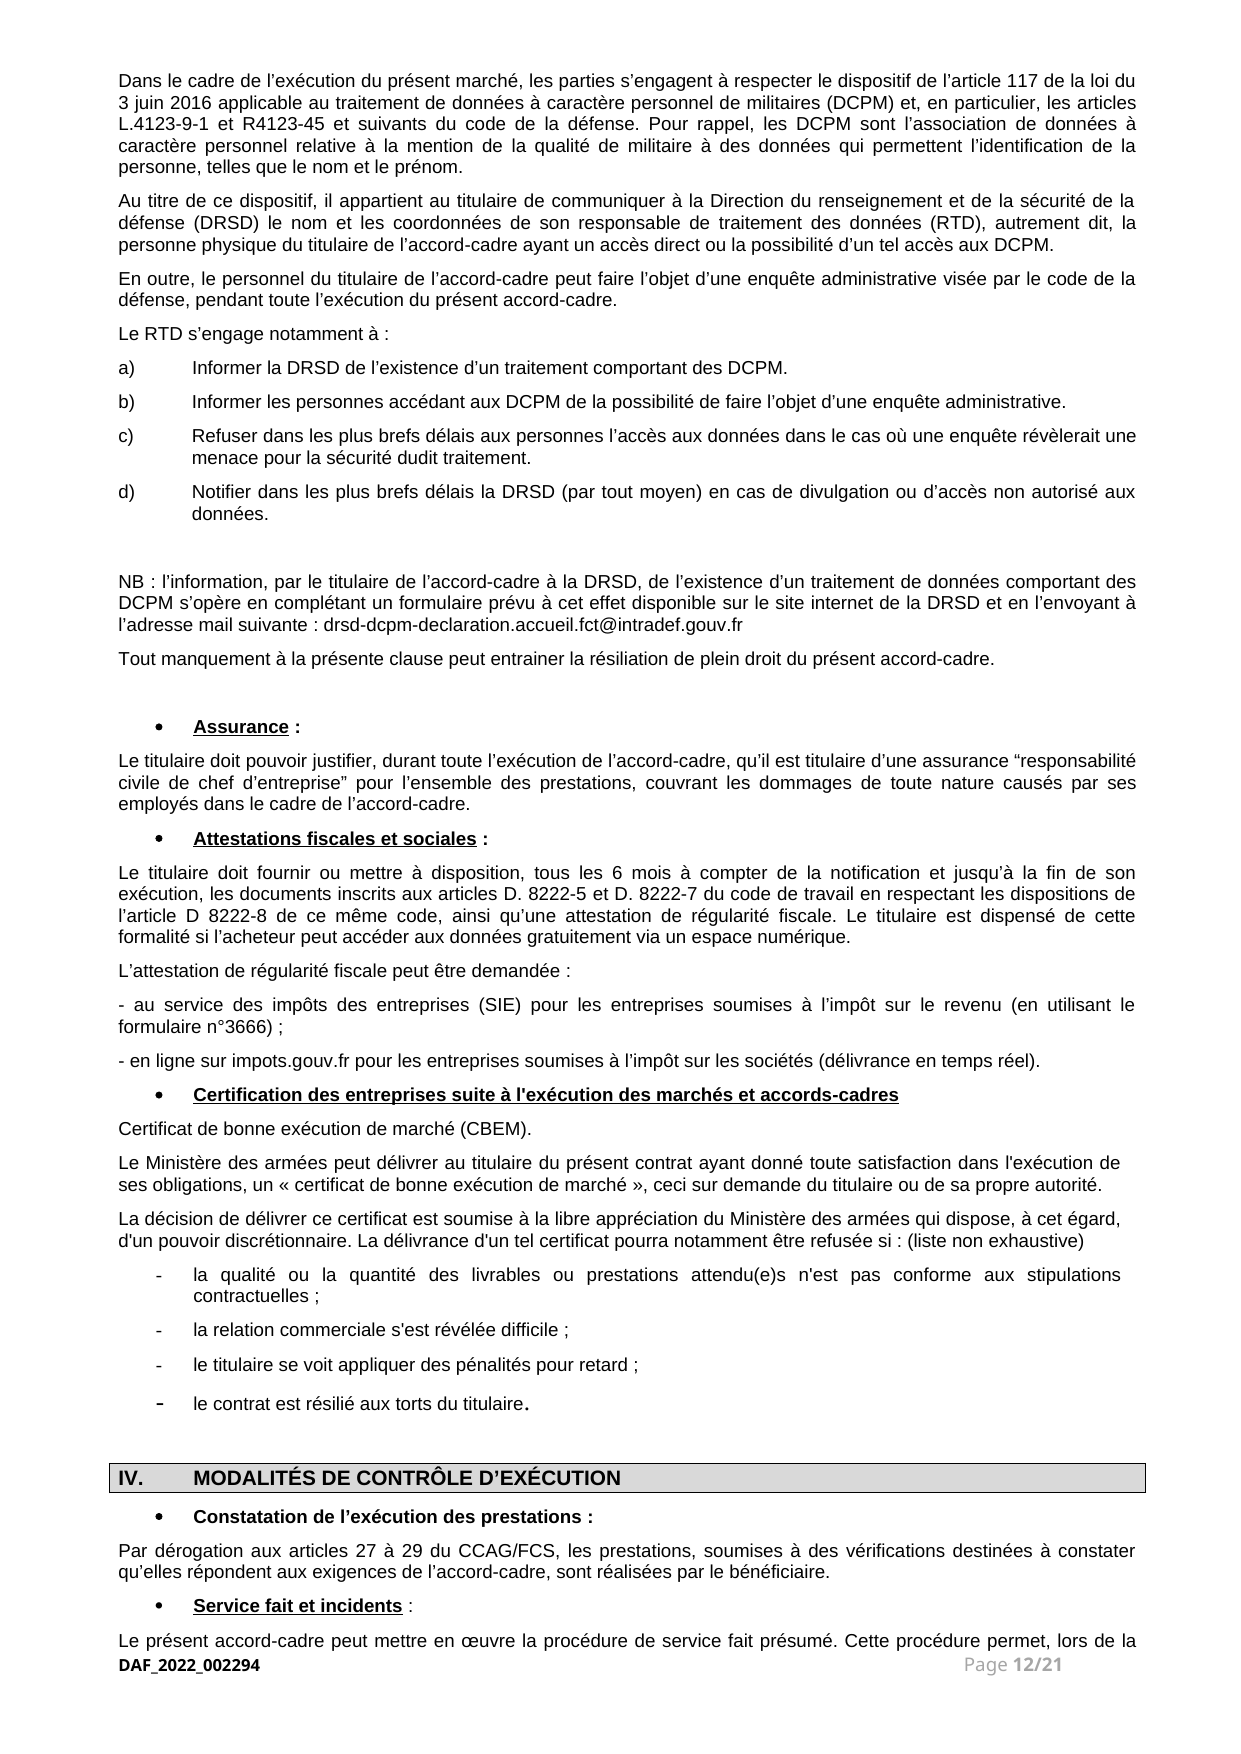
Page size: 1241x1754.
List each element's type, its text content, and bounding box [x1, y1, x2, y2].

text d) Notifier dans les plus brefs délais la DRSD (par tout moyen) en cas de divulgation ou d’accès non autorisé aux données. [118, 481, 1137, 524]
text L’attestation de régularité fiscale peut être demandée : [118, 960, 1137, 982]
list la qualité ou la quantité des livrables ou prestations attendu(e)s n'est pas conforme aux stipulations contractuelles ; [156, 1263, 1122, 1307]
text Au titre de ce dispositif, il appartient au titulaire de communiquer à la Direction du renseignement et de la sécurité de la défense (DRSD) le nom et les coordonnées de son responsable de traitement des données (RTD), autrement dit, la personne physique du titulaire de l’accord-cadre ayant un accès direct ou la possibilité d’un tel accès aux DCPM. [118, 190, 1137, 255]
list Attestations fiscales et sociales : [156, 827, 1137, 849]
list le contrat est résilié aux torts du titulaire. [156, 1387, 1122, 1416]
text Par dérogation aux articles 27 à 29 du CCAG/FCS, les prestations, soumises à des vérifications destinées à constater qu’elles répondent aux exigences de l’accord-cadre, sont réalisées par le bénéficiaire. [118, 1540, 1137, 1583]
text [118, 1629, 1137, 1651]
list Certification des entreprises suite à l'exécution des marchés et accords-cadres [156, 1084, 1137, 1106]
text Le RTD s’engage notamment à : [118, 323, 1137, 345]
text Tout manquement à la présente clause peut entrainer la résiliation de plein droit du présent accord-cadre. [118, 648, 1137, 669]
list MODALITÉS DE CONTRÔLE D’EXÉCUTION [110, 1464, 1145, 1492]
text - en ligne sur impots.gouv.fr pour les entreprises soumises à l’impôt sur les sociétés (délivrance en temps réel). [118, 1050, 1137, 1071]
text - au service des impôts des entreprises (SIE) pour les entreprises soumises à l’impôt sur le revenu (en utilisant le formulaire n°3666) ; [118, 994, 1137, 1037]
text NB : l’information, par le titulaire de l’accord-cadre à la DRSD, de l’existence d’un traitement de données comportant des DCPM s’opère en complétant un formulaire prévu à cet effet disponible sur le site internet de la DRSD et en l’envoyant à l’adresse mail suivante : drsd-dcpm-declaration.accueil.fct@intradef.gouv.fr [118, 571, 1137, 635]
text Le Ministère des armées peut délivrer au titulaire du présent contrat ayant donné toute satisfaction dans l'exécution de ses obligations, un « certificat de bonne exécution de marché », ceci sur demande du titulaire ou de sa propre autorité. [118, 1152, 1122, 1195]
text c) Refuser dans les plus brefs délais aux personnes l’accès aux données dans le cas où une enquête révèlerait une menace pour la sécurité dudit traitement. [118, 425, 1137, 468]
list Service fait et incidents : [156, 1595, 1137, 1617]
list Assurance : [156, 716, 1137, 738]
text Certificat de bonne exécution de marché (CBEM). [118, 1118, 1122, 1140]
list le titulaire se voit appliquer des pénalités pour retard ; [156, 1353, 1122, 1375]
text Le titulaire doit fournir ou mettre à disposition, tous les 6 mois à compter de la notification et jusqu’à la fin de son exécution, les documents inscrits aux articles D. 8222-5 et D. 8222-7 du code de travail en respectant les dispositions de l’article D 8222-8 de ce même code, ainsi qu’une attestation de régularité fiscale. Le titulaire est dispensé de cette formalité si l’acheteur peut accéder aux données gratuitement via un espace numérique. [118, 861, 1137, 948]
text Dans le cadre de l’exécution du présent marché, les parties s’engagent à respecter le dispositif de l’article 117 de la loi du 3 juin 2016 applicable au traitement de données à caractère personnel de militaires (DCPM) et, en particulier, les articles L.4123-9-1 et R4123-45 et suivants du code de la défense. Pour rappel, les DCPM sont l’association de données à caractère personnel relative à la mention de la qualité de militaire à des données qui permettent l’identification de la personne, telles que le nom et le prénom. [118, 70, 1137, 178]
text La décision de délivrer ce certificat est soumise à la libre appréciation du Ministère des armées qui dispose, à cet égard, d'un pouvoir discrétionnaire. La délivrance d'un tel certificat pourra notamment être refusée si : (liste non exhaustive) [118, 1208, 1122, 1251]
list Constatation de l’exécution des prestations : [156, 1506, 1137, 1527]
text b) Informer les personnes accédant aux DCPM de la possibilité de faire l’objet d’une enquête administrative. [118, 391, 1137, 413]
text a) Informer la DRSD de l’existence d’un traitement comportant des DCPM. [118, 357, 1137, 379]
text Le titulaire doit pouvoir justifier, durant toute l’exécution de l’accord-cadre, qu’il est titulaire d’une assurance “responsabilité civile de chef d’entreprise” pour l’ensemble des prestations, couvrant les dommages de toute nature causés par ses employés dans le cadre de l’accord-cadre. [118, 750, 1137, 815]
text En outre, le personnel du titulaire de l’accord-cadre peut faire l’objet d’une enquête administrative visée par le code de la défense, pendant toute l’exécution du présent accord-cadre. [118, 267, 1137, 311]
list la relation commerciale s'est révélée difficile ; [156, 1319, 1122, 1341]
